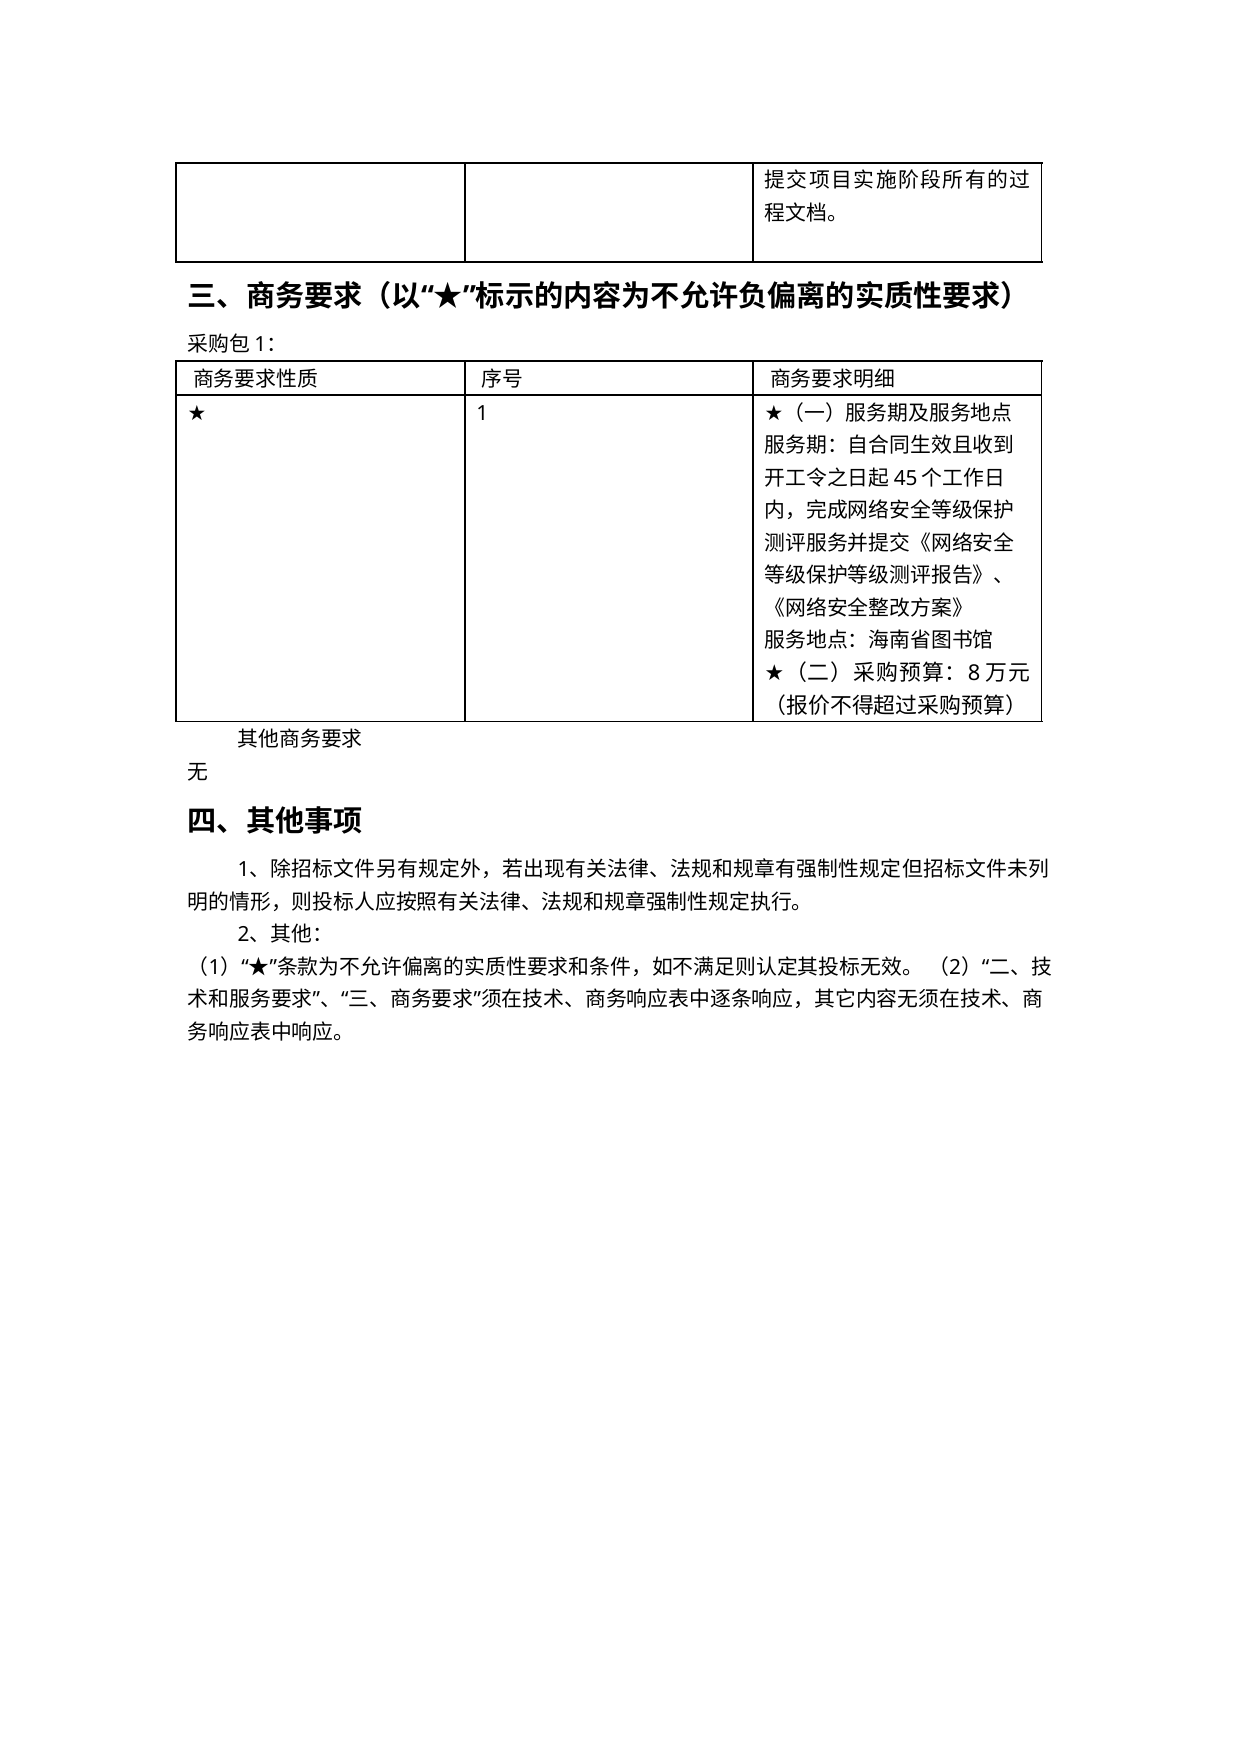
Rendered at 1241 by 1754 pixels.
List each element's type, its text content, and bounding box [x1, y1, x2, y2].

table_header 商务要求明细 [754, 362, 1041, 394]
text 无 [187, 755, 1053, 787]
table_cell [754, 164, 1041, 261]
text 采购包1： [187, 328, 1053, 360]
table_cell ★（一）服务期及服务地点 服务期：自合同生效且收到开工令之日起45个工作日内，完成网络安全等级保护测评服务并提交《网络安全等级保护等级测评报告》、《网络安全整改方案》 服务地点：海南省图书馆 ★（二）采购预算：8万元（报价不得超过采购预算） [754, 396, 1041, 721]
table_header 序号 [466, 362, 752, 394]
text （1）“★”条款为不允许偏离的实质性要求和条件，如不满足则认定其投标无效。 （2）“二、技术和服务要求”、“三、商务要求”须在技术、商务响应表中逐条响应，其它内容无须在技术、商务响应表中响应。 [187, 950, 1053, 1047]
text 其他商务要求 [187, 722, 1053, 755]
text 四、其他事项 [187, 787, 1053, 852]
text 2、其他： [187, 917, 1053, 950]
table_header 商务要求性质 [177, 362, 464, 394]
table_cell 1 [177, 164, 464, 261]
text 1、除招标文件另有规定外，若出现有关法律、法规和规章有强制性规定但招标文件未列明的情形，则投标人应按照有关法律、法规和规章强制性规定执行。 [187, 852, 1053, 917]
table_cell ★ [177, 396, 464, 721]
text 三、商务要求（以“★”标示的内容为不允许负偏离的实质性要求） [187, 263, 1053, 328]
table_cell [466, 164, 752, 261]
table_cell 1 [466, 396, 752, 721]
